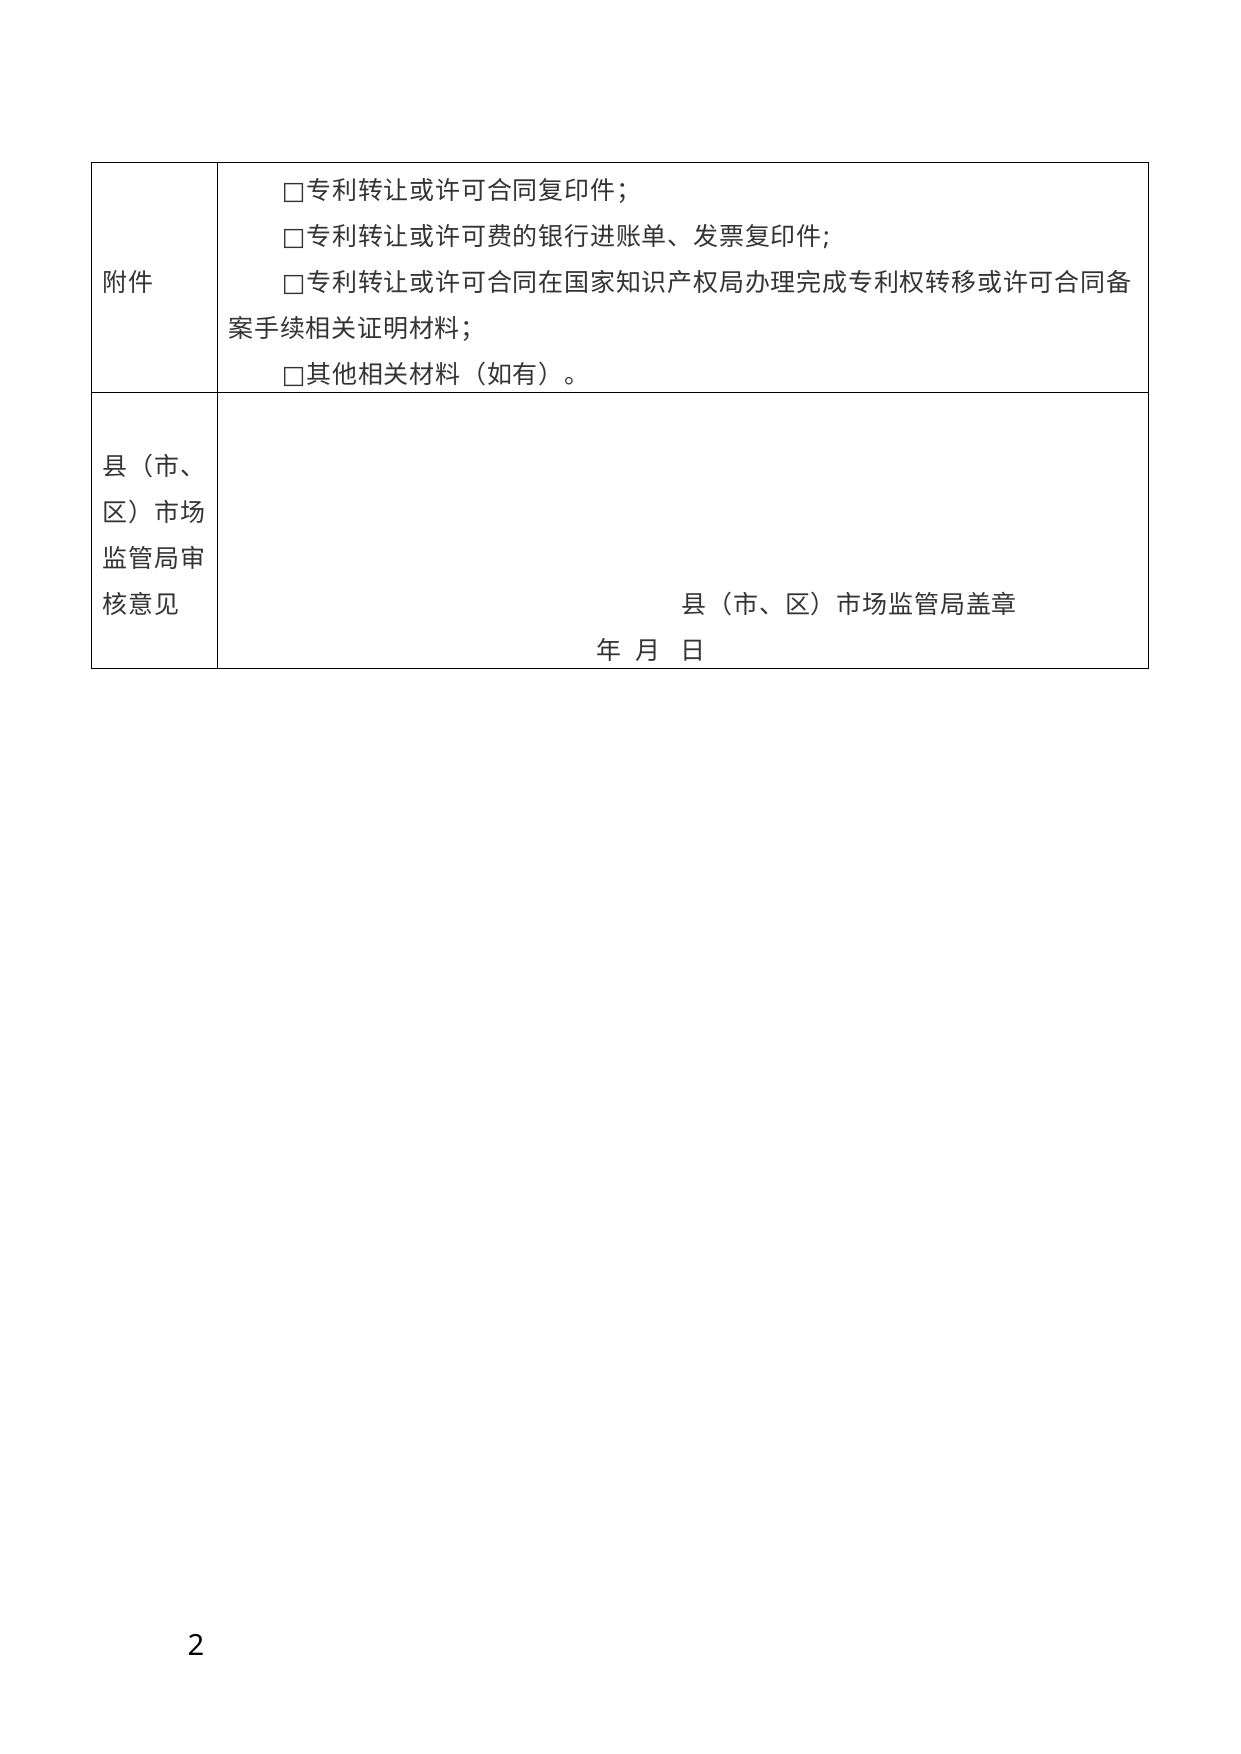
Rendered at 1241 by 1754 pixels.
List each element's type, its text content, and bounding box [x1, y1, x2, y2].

table_cell 县（市、区）市场监管局盖章 年 月 日 [218, 393, 1148, 668]
table_cell 县（市、区）市场监管局审核意见 [92, 393, 217, 668]
table_cell □专利转让或许可合同复印件； □专利转让或许可费的银行进账单、发票复印件; □专利转让或许可合同在国家知识产权局办理完成专利权转移或许可合同备案手续相关证明材料； □其他相关材料（如有）。 [218, 163, 1148, 392]
table_cell 附件 [92, 163, 217, 392]
